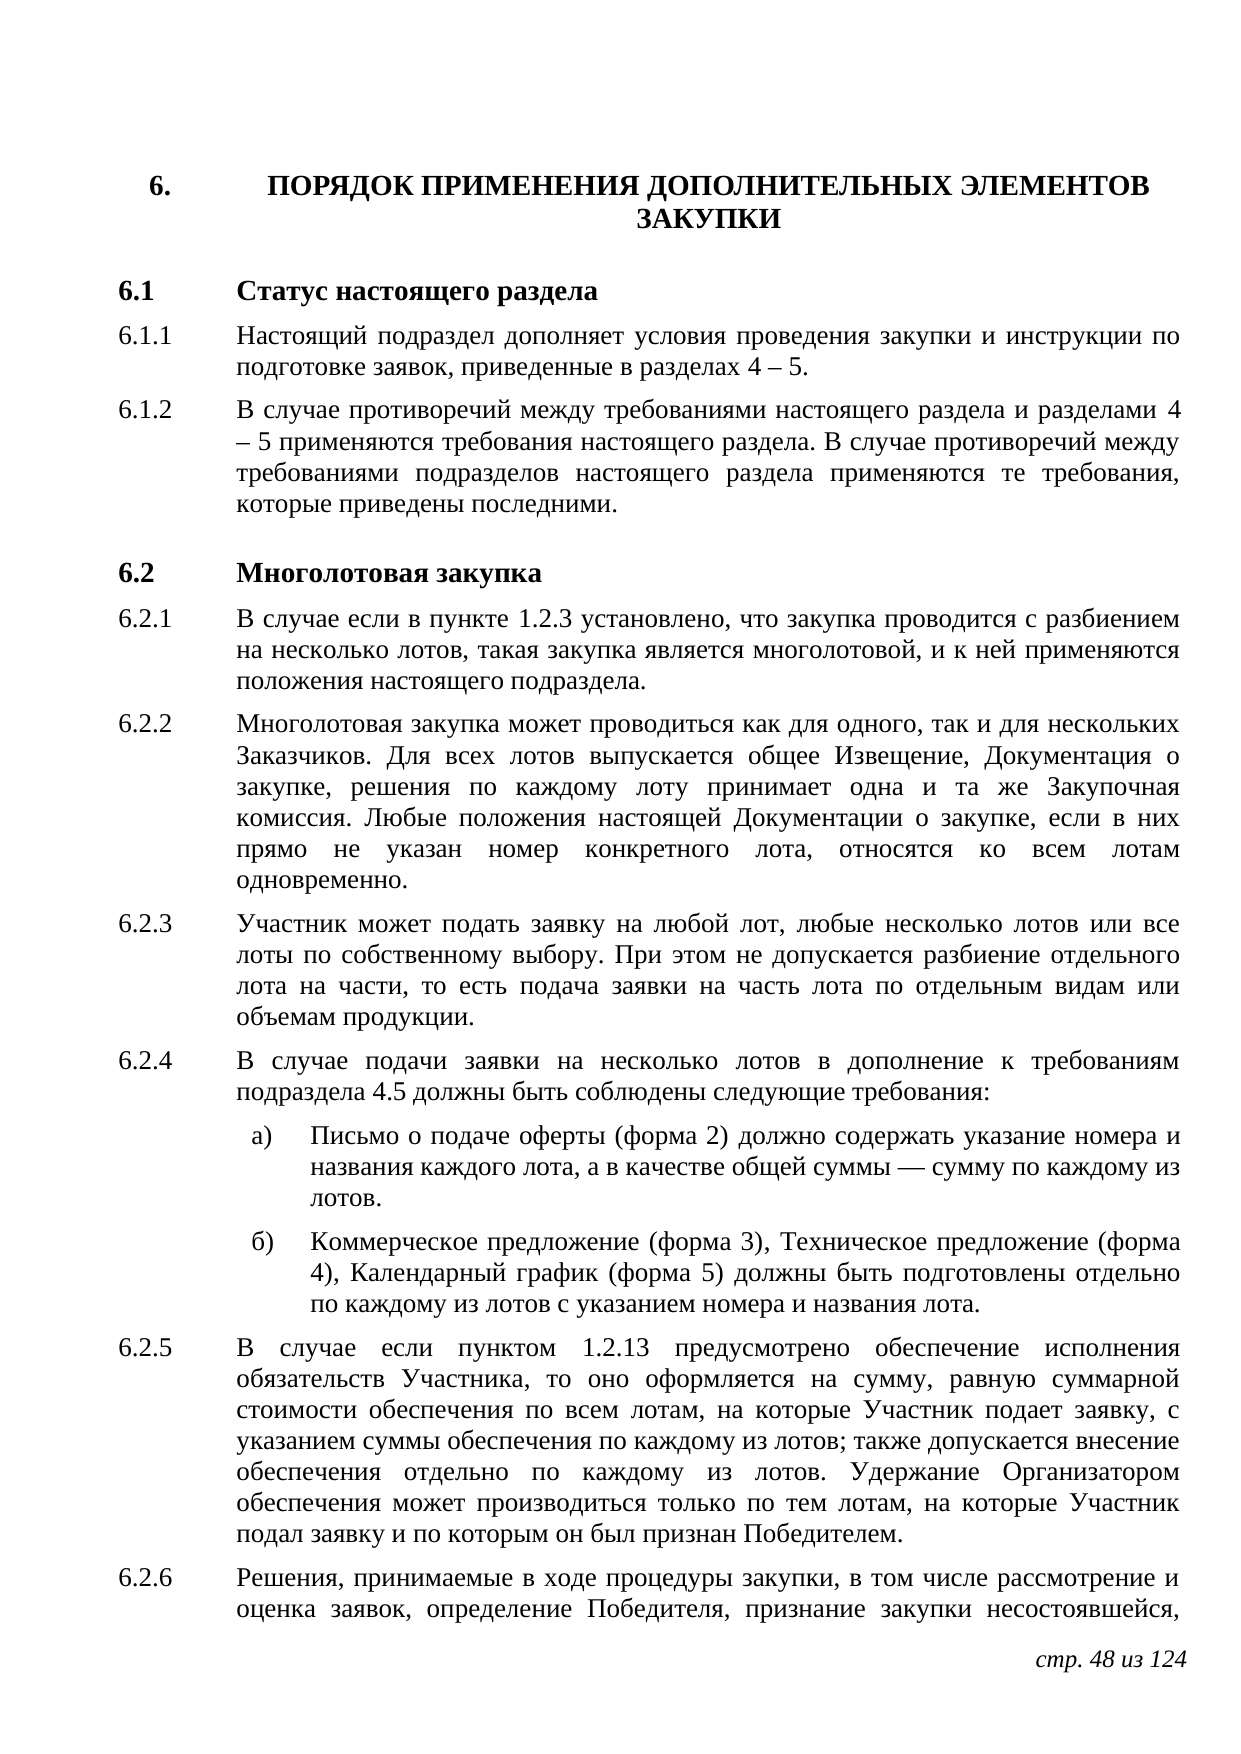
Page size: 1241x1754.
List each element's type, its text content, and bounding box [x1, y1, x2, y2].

list В случае подачи заявки на несколько лотов в дополнение к требованиям подраздела 4.5 должны быть соблюдены следующие требования: [118, 1044, 1181, 1106]
subtitle ПОРЯДОК ПРИМЕНЕНИЯ ДОПОЛНИТЕЛЬНЫХ ЭЛЕМЕНТОВ ЗАКУПКИ [118, 168, 1181, 235]
list Участник может подать заявку на любой лот, любые несколько лотов или все лоты по собственному выбору. При этом не допускается разбиение отдельного лота на части, то есть подача заявки на часть лота по отдельным видам или объемам продукции. [118, 907, 1181, 1032]
list Многолотовая закупка может проводиться как для одного, так и для нескольких Заказчиков. Для всех лотов выпускается общее Извещение, Документация о закупке, решения по каждому лоту принимает одна и та же Закупочная комиссия. Любые положения настоящей Документации о закупке, если в них прямо не указан номер конкретного лота, относятся ко всем лотам одновременно. [118, 708, 1181, 894]
list В случае если пунктом 1.2.13 предусмотрено обеспечение исполнения обязательств Участника, то оно оформляется на сумму, равную суммарной стоимости обеспечения по всем лотам, на которые Участник подает заявку, с указанием суммы обеспечения по каждому из лотов; также допускается внесение обеспечения отдельно по каждому из лотов. Удержание Организатором обеспечения может производиться только по тем лотам, на которые Участник подал заявку и по которым он был признан Победителем. [118, 1331, 1181, 1549]
text Письмо о подаче оферты (форма 2) должно содержать указание номера и названия каждого лота, а в качестве общей суммы — сумму по каждому из лотов. [251, 1119, 1181, 1212]
subtitle Статус настоящего раздела [118, 273, 1181, 306]
text Коммерческое предложение (форма 3), Техническое предложение (форма 4), Календарный график (форма 5) должны быть подготовлены отдельно по каждому из лотов с указанием номера и названия лота. [251, 1225, 1181, 1318]
text Настоящий подраздел дополняет условия проведения закупки и инструкции по подготовке заявок, приведенные в разделах 4 – 5. [118, 319, 1181, 381]
subtitle Многолотовая закупка [118, 556, 1181, 589]
text В случае противоречий между требованиями настоящего раздела и разделами 4 – 5 применяются требования настоящего раздела. В случае противоречий между требованиями подразделов настоящего раздела применяются те требования, которые приведены последними. [118, 393, 1181, 518]
list В случае если в пункте 1.2.3 установлено, что закупка проводится с разбиением на несколько лотов, такая закупка является многолотовой, и к ней применяются положения настоящего подраздела. [118, 602, 1181, 695]
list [118, 1561, 1181, 1623]
